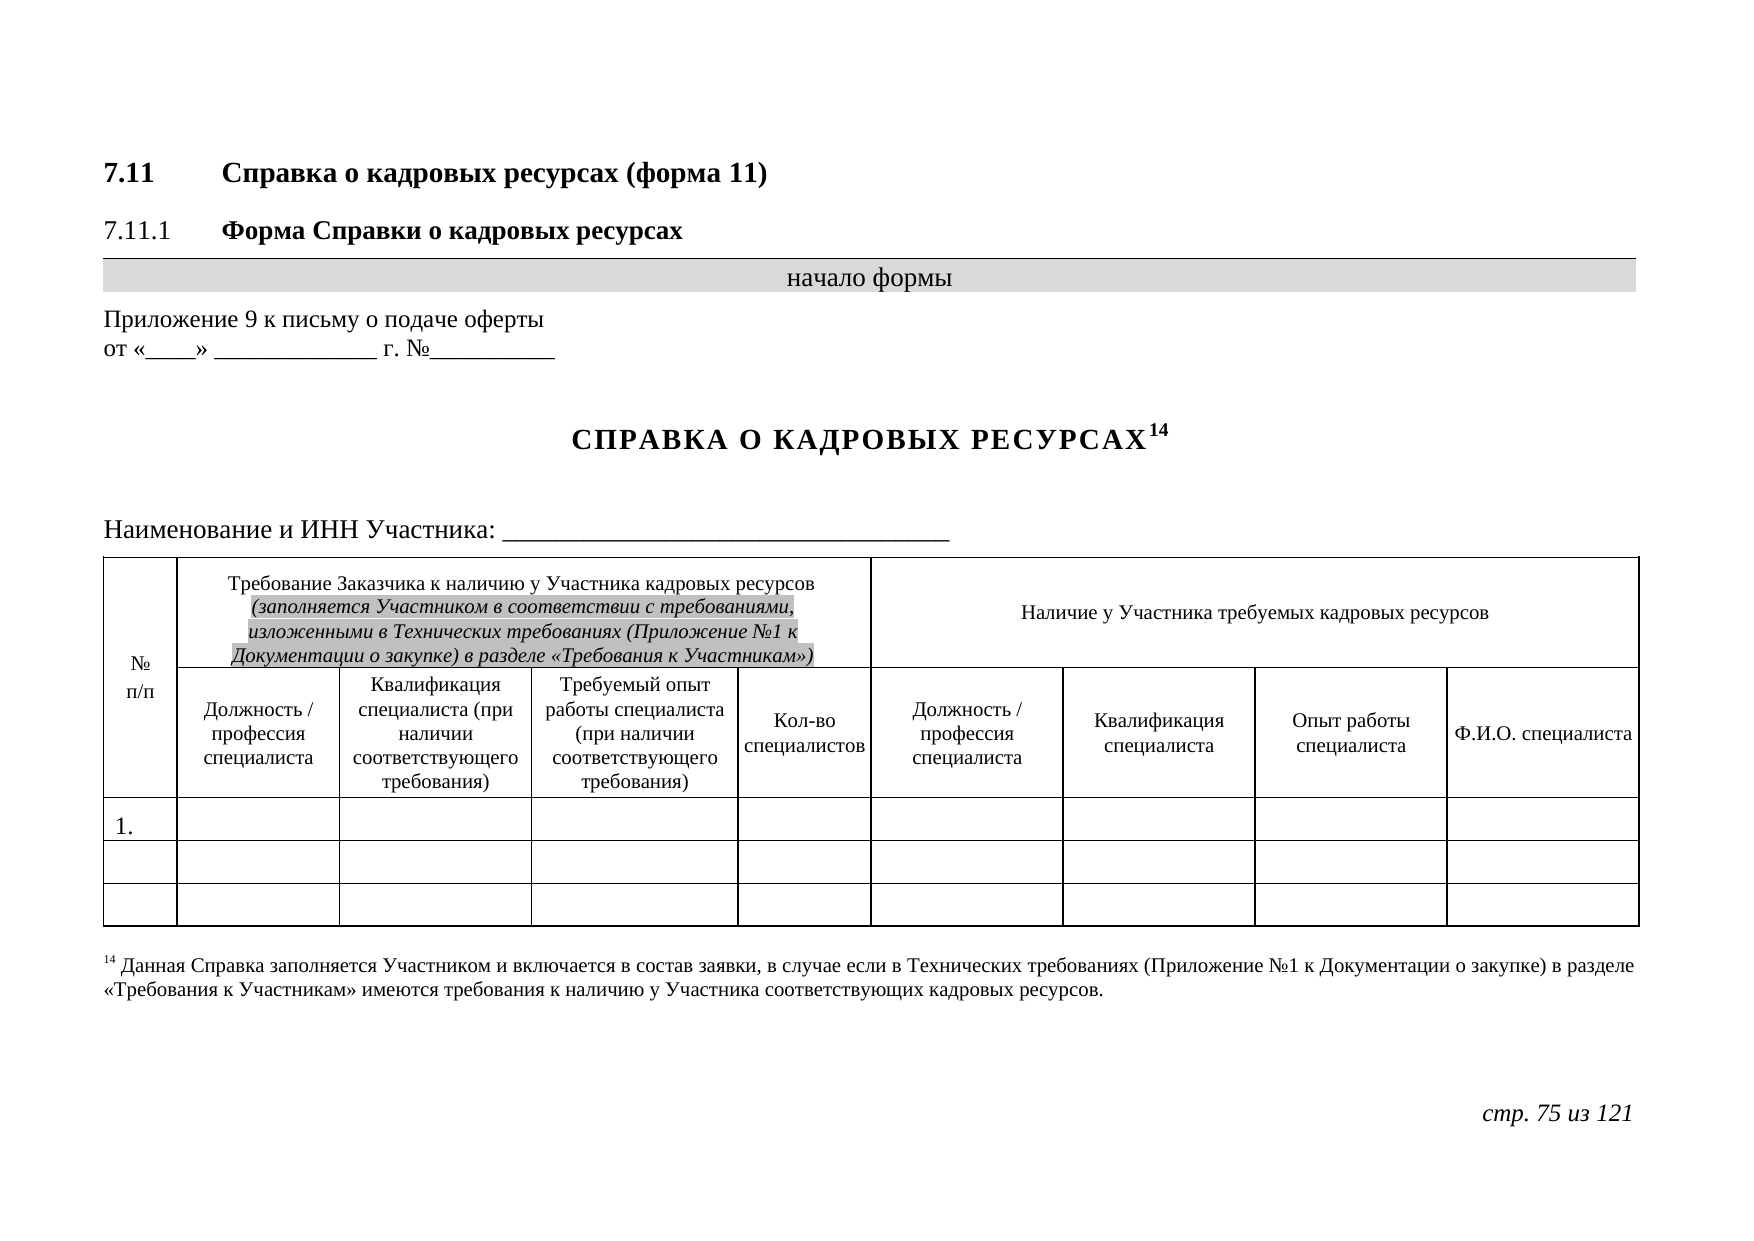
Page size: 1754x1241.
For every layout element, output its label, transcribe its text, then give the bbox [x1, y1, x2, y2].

table_cell Должность / профессия специалиста [872, 668, 1062, 797]
table_cell [1064, 798, 1254, 840]
table_cell Должность / профессия специалиста [178, 668, 339, 797]
table_cell Требуемый опыт работы специалиста (при наличии соответствующего требования) [532, 668, 737, 797]
table_header № п/п [104, 558, 176, 797]
table_cell [178, 841, 339, 882]
table_cell [872, 884, 1062, 925]
text Справка о кадровых ресурсах [103, 418, 1636, 457]
table_cell [1448, 841, 1638, 882]
table_cell [739, 884, 870, 925]
text начало формы [103, 259, 1636, 292]
table_cell [104, 841, 176, 882]
table_cell [739, 798, 870, 840]
table_cell [1256, 841, 1446, 882]
table_cell [104, 798, 176, 840]
table_cell Кол-во специалистов [739, 668, 870, 797]
table_cell [104, 884, 176, 925]
table_cell Квалификация специалиста [1064, 668, 1254, 797]
table_cell [178, 884, 339, 925]
table_cell [1256, 884, 1446, 925]
table_cell [1448, 798, 1638, 840]
table_cell Квалификация специалиста (при наличии соответствующего требования) [340, 668, 531, 797]
table_cell [1064, 841, 1254, 882]
text Наименование и ИНН Участника: _________________________________ [103, 513, 1636, 544]
table_cell [1448, 884, 1638, 925]
table_cell [739, 841, 870, 882]
table_cell Опыт работы специалиста [1256, 668, 1446, 797]
table_cell [1256, 798, 1446, 840]
table_cell [532, 798, 737, 840]
table_cell [178, 798, 339, 840]
table_header Наличие у Участника требуемых кадровых ресурсов [872, 558, 1638, 667]
table_cell [872, 798, 1062, 840]
table_cell [340, 841, 531, 882]
table_cell [532, 884, 737, 925]
table_cell [340, 798, 531, 840]
text Форма Справки о кадровых ресурсах [103, 214, 1636, 245]
table_cell Ф.И.О. специалиста [1448, 668, 1638, 797]
table_cell [1064, 884, 1254, 925]
text Приложение 9 к письму о подаче оферты от «____» _____________ г. №__________ [103, 304, 1636, 362]
subtitle Справка о кадровых ресурсах (форма 11) [103, 156, 1636, 189]
table_header Требование Заказчика к наличию у Участника кадровых ресурсов (заполняется Участником в соответствии с требованиями, изложенными в Технических требованиях (Приложение №1 к Документации о закупке) в разделе «Требования к Участникам») [178, 558, 870, 667]
table_cell [872, 841, 1062, 882]
table_cell [340, 884, 531, 925]
table_cell [532, 841, 737, 882]
